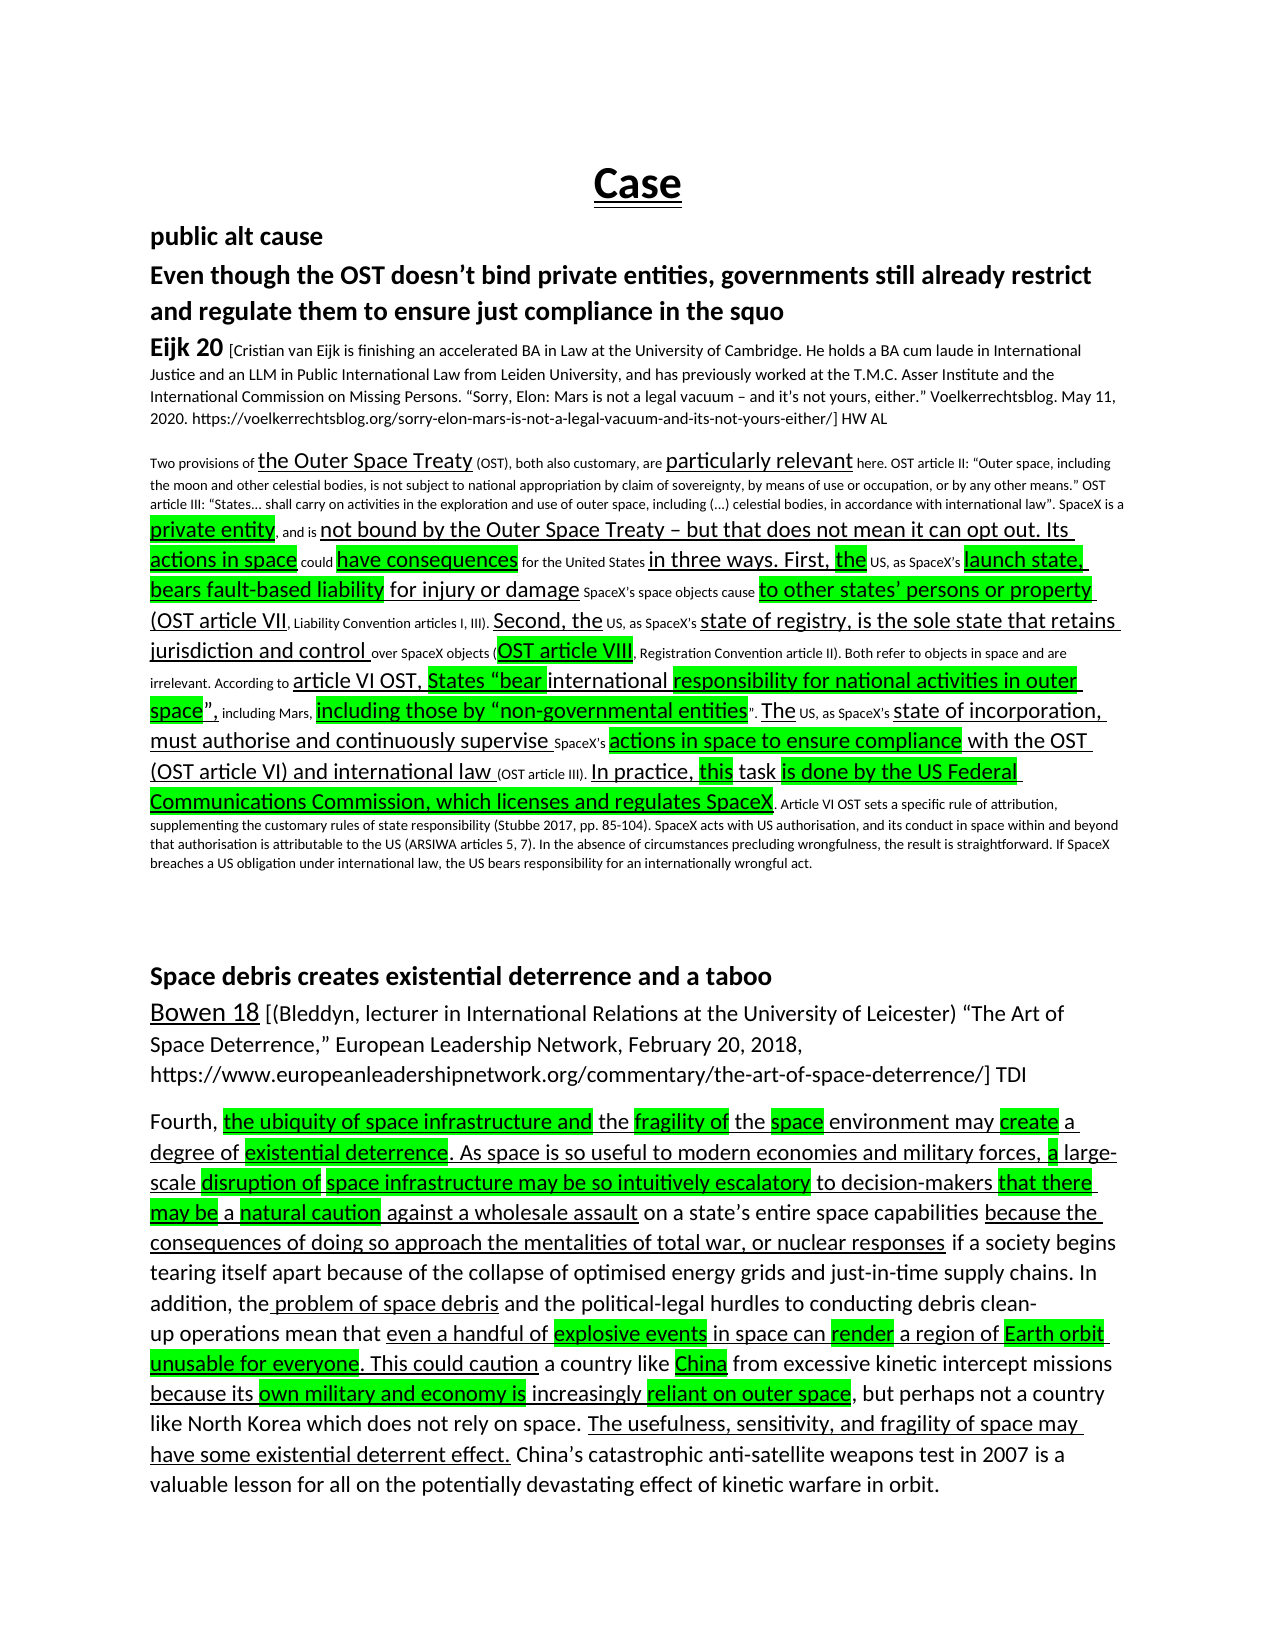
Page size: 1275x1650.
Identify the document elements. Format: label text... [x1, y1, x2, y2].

text Case [150, 154, 1125, 210]
text Even though the OST doesn’t bind private entities, governments still already restrict and regulate them to ensure just compliance in the squo [150, 258, 1125, 327]
text Fourth, the ubiquity of space infrastructure and the fragility of the space environment may create a degree of existential deterrence. As space is so useful to modern economies and military forces, a large-scale disruption of space infrastructure may be so intuitively escalatory to decision-makers that there may be a natural caution against a wholesale assault on a state’s entire space capabilities because the consequences of doing so approach the mentalities of total war, or nuclear responses if a society begins tearing itself apart because of the collapse of optimised energy grids and just-in-time supply chains. In addition, the problem of space debris and the political-legal hurdles to conducting debris clean-up operations mean that even a handful of explosive events in space can render a region of Earth orbit unusable for everyone. This could caution a country like China from excessive kinetic intercept missions because its own military and economy is increasingly reliant on outer space, but perhaps not a country like North Korea which does not rely on space. The usefulness, sensitivity, and fragility of space may have some existential deterrent effect. China’s catastrophic anti-satellite weapons test in 2007 is a valuable lesson for all on the potentially devastating effect of kinetic warfare in orbit. [150, 1107, 1125, 1498]
text Two provisions of the Outer Space Treaty (OST), both also customary, are particularly relevant here. OST article II: “Outer space, including the moon and other celestial bodies, is not subject to national appropriation by claim of sovereignty, by means of use or occupation, or by any other means.” OST article III: “States... shall carry on activities in the exploration and use of outer space, including (...) celestial bodies, in accordance with international law”. SpaceX is a private entity, and is not bound by the Outer Space Treaty – but that does not mean it can opt out. Its actions in space could have consequences for the United States in three ways. First, the US, as SpaceX’s launch state, bears fault-based liability for injury or damage SpaceX’s space objects cause to other states’ persons or property (OST article VII, Liability Convention articles I, III). Second, the US, as SpaceX’s state of registry, is the sole state that retains jurisdiction and control over SpaceX objects (OST article VIII, Registration Convention article II). Both refer to objects in space and are irrelevant. According to article VI OST, States “bear international responsibility for national activities in outer space”, including Mars, including those by “non-governmental entities”. The US, as SpaceX’s state of incorporation, must authorise and continuously supervise SpaceX’s actions in space to ensure compliance with the OST (OST article VI) and international law (OST article III). In practice, this task is done by the US Federal Communications Commission, which licenses and regulates SpaceX. Article VI OST sets a specific rule of attribution, supplementing the customary rules of state responsibility (Stubbe 2017, pp. 85-104). SpaceX acts with US authorisation, and its conduct in space within and beyond that authorisation is attributable to the US (ARSIWA articles 5, 7). In the absence of circumstances precluding wrongfulness, the result is straightforward. If SpaceX breaches a US obligation under international law, the US bears responsibility for an internationally wrongful act. [150, 447, 1125, 872]
text public alt cause [150, 219, 1125, 252]
text Bowen 18 [(Bleddyn, lecturer in International Relations at the University of Leicester) “The Art of Space Deterrence,” European Leadership Network, February 20, 2018, https://www.europeanleadershipnetwork.org/commentary/the-art-of-space-deterrence/] TDI [150, 995, 1125, 1088]
text Eijk 20 [Cristian van Eijk is finishing an accelerated BA in Law at the University of Cambridge. He holds a BA cum laude in International Justice and an LLM in Public International Law from Leiden University, and has previously worked at the T.M.C. Asser Institute and the International Commission on Missing Persons. “Sorry, Elon: Mars is not a legal vacuum – and it’s not yours, either.” Voelkerrechtsblog. May 11, 2020. https://voelkerrechtsblog.org/sorry-elon-mars-is-not-a-legal-vacuum-and-its-not-yours-either/] HW AL [150, 330, 1125, 428]
text Space debris creates existential deterrence and a taboo [150, 959, 1125, 992]
